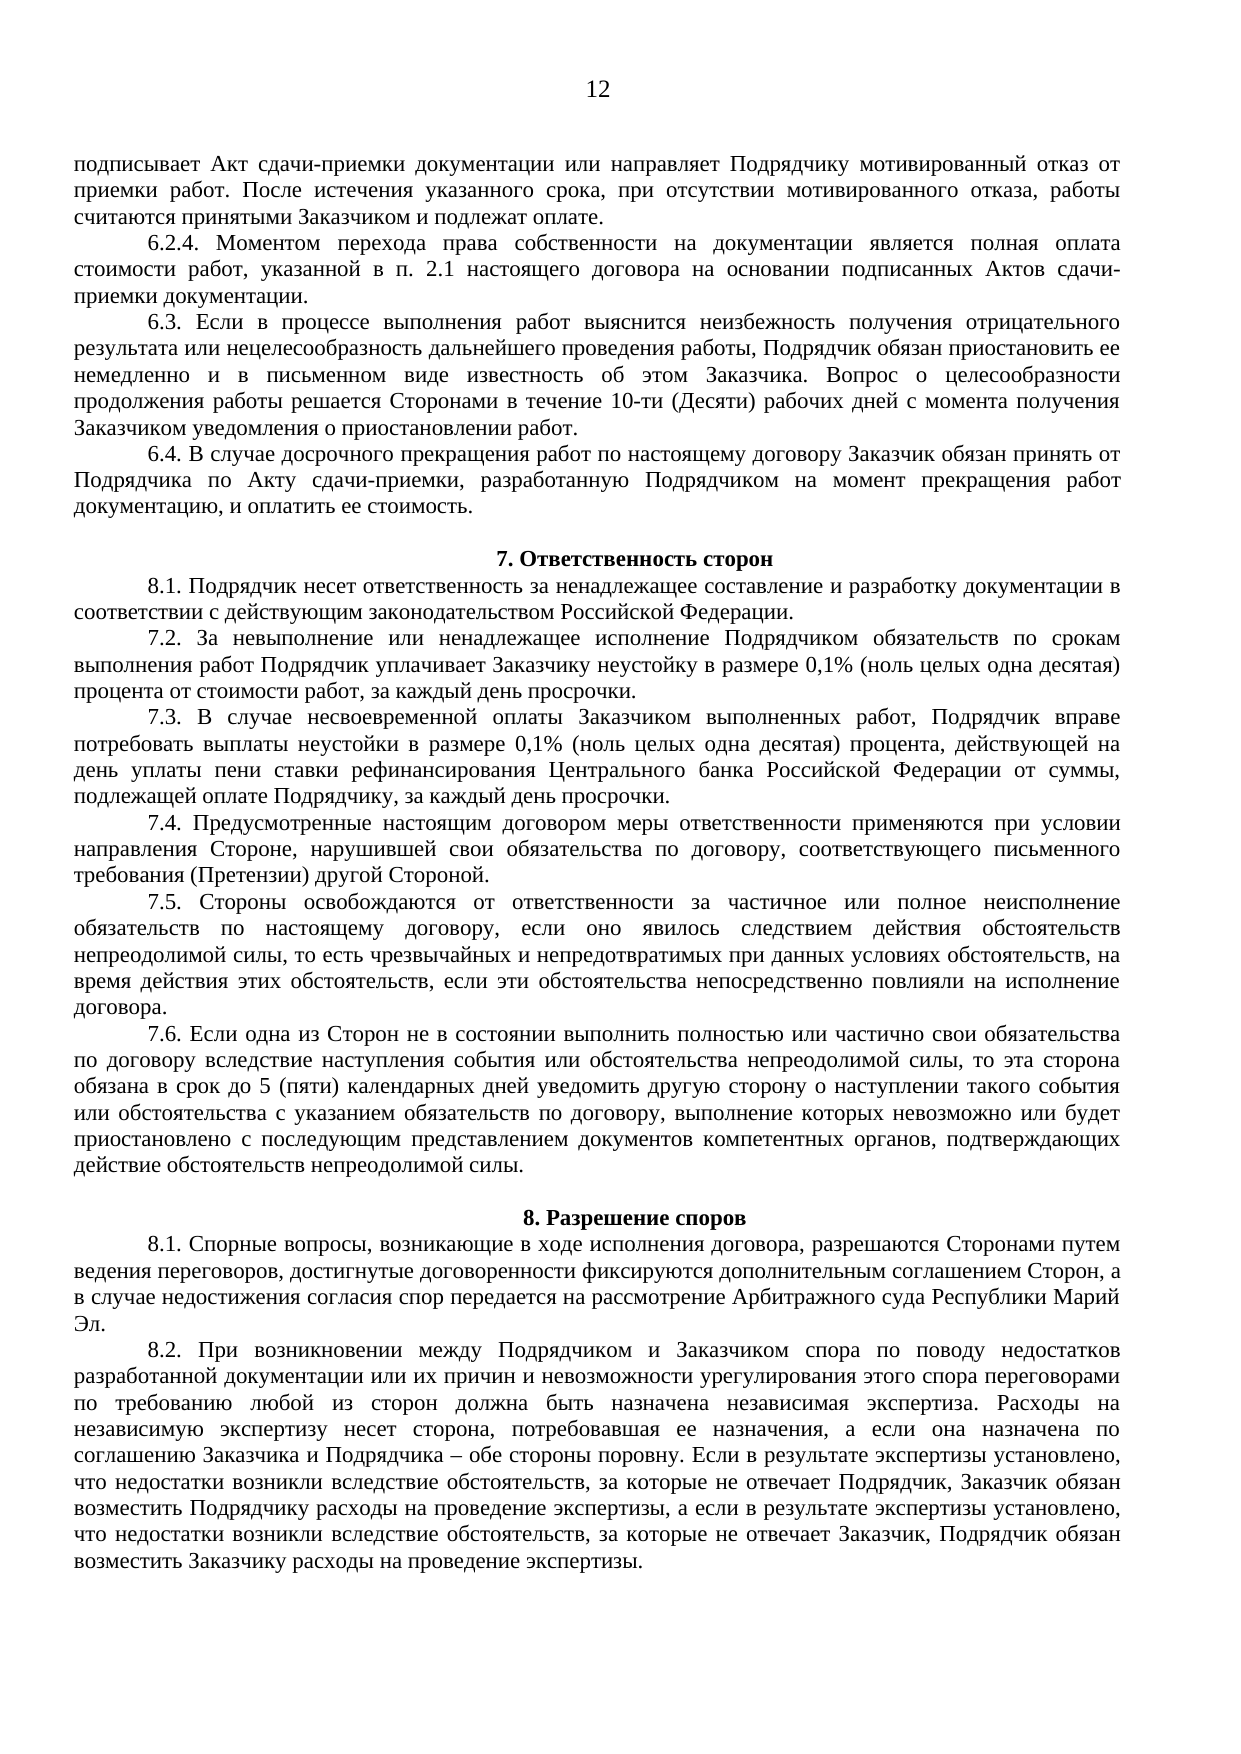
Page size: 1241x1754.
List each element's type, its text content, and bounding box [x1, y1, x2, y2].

text 8.1. Спорные вопросы, возникающие в ходе исполнения договора, разрешаются Сторонами путем ведения переговоров, достигнутые договоренности фиксируются дополнительным соглашением Сторон, а в случае недостижения согласия спор передается на рассмотрение Арбитражного суда Республики Марий Эл. [74, 1231, 1122, 1336]
text 7.6. Если одна из Сторон не в состоянии выполнить полностью или частично свои обязательства по договору вследствие наступления события или обстоятельства непреодолимой силы, то эта сторона обязана в срок до 5 (пяти) календарных дней уведомить другую сторону о наступлении такого события или обстоятельства с указанием обязательств по договору, выполнение которых невозможно или будет приостановлено с последующим представлением документов компетентных органов, подтверждающих действие обстоятельств непреодолимой силы. [74, 1020, 1122, 1178]
text 6.4. В случае досрочного прекращения работ по настоящему договору Заказчик обязан принять от Подрядчика по Акту сдачи-приемки, разработанную Подрядчиком на момент прекращения работ документацию, и оплатить ее стоимость. [74, 440, 1122, 519]
text 7. Ответственность сторон [74, 545, 1122, 572]
text 6.2.4. Моментом перехода права собственности на документации является полная оплата стоимости работ, указанной в п. 2.1 настоящего договора на основании подписанных Актов сдачи-приемки документации. [74, 229, 1122, 308]
text 7.2. За невыполнение или ненадлежащее исполнение Подрядчиком обязательств по срокам выполнения работ Подрядчик уплачивает Заказчику неустойку в размере 0,1% (ноль целых одна десятая) процента от стоимости работ, за каждый день просрочки. [74, 624, 1122, 703]
text 7.3. В случае несвоевременной оплаты Заказчиком выполненных работ, Подрядчик вправе потребовать выплаты неустойки в размере 0,1% (ноль целых одна десятая) процента, действующей на день уплаты пени ставки рефинансирования Центрального банка Российской Федерации от суммы, подлежащей оплате Подрядчику, за каждый день просрочки. [74, 703, 1122, 809]
text 7.5. Стороны освобождаются от ответственности за частичное или полное неисполнение обязательств по настоящему договору, если оно явилось следствием действия обстоятельств непреодолимой силы, то есть чрезвычайных и непредотвратимых при данных условиях обстоятельств, на время действия этих обстоятельств, если эти обстоятельства непосредственно повлияли на исполнение договора. [74, 888, 1122, 1020]
text 8.1. Подрядчик несет ответственность за ненадлежащее составление и разработку документации в соответствии с действующим законодательством Российской Федерации. [74, 572, 1122, 624]
text 7.4. Предусмотренные настоящим договором меры ответственности применяются при условии направления Стороне, нарушившей свои обязательства по договору, соответствующего письменного требования (Претензии) другой Стороной. [74, 809, 1122, 888]
text 8.2. При возникновении между Подрядчиком и Заказчиком спора по поводу недостатков разработанной документации или их причин и невозможности урегулирования этого спора переговорами по требованию любой из сторон должна быть назначена независимая экспертиза. Расходы на независимую экспертизу несет сторона, потребовавшая ее назначения, а если она назначена по соглашению Заказчика и Подрядчика – обе стороны поровну. Если в результате экспертизы установлено, что недостатки возникли вследствие обстоятельств, за которые не отвечает Подрядчик, Заказчик обязан возместить Подрядчику расходы на проведение экспертизы, а если в результате экспертизы установлено, что недостатки возникли вследствие обстоятельств, за которые не отвечает Заказчик, Подрядчик обязан возместить Заказчику расходы на проведение экспертизы. [74, 1336, 1122, 1573]
text 6.3. Если в процессе выполнения работ выяснится неизбежность получения отрицательного результата или нецелесообразность дальнейшего проведения работы, Подрядчик обязан приостановить ее немедленно и в письменном виде известность об этом Заказчика. Вопрос о целесообразности продолжения работы решается Сторонами в течение 10-ти (Десяти) рабочих дней с момента получения Заказчиком уведомления о приостановлении работ. [74, 308, 1122, 440]
text 8. Разрешение споров [74, 1204, 1122, 1231]
